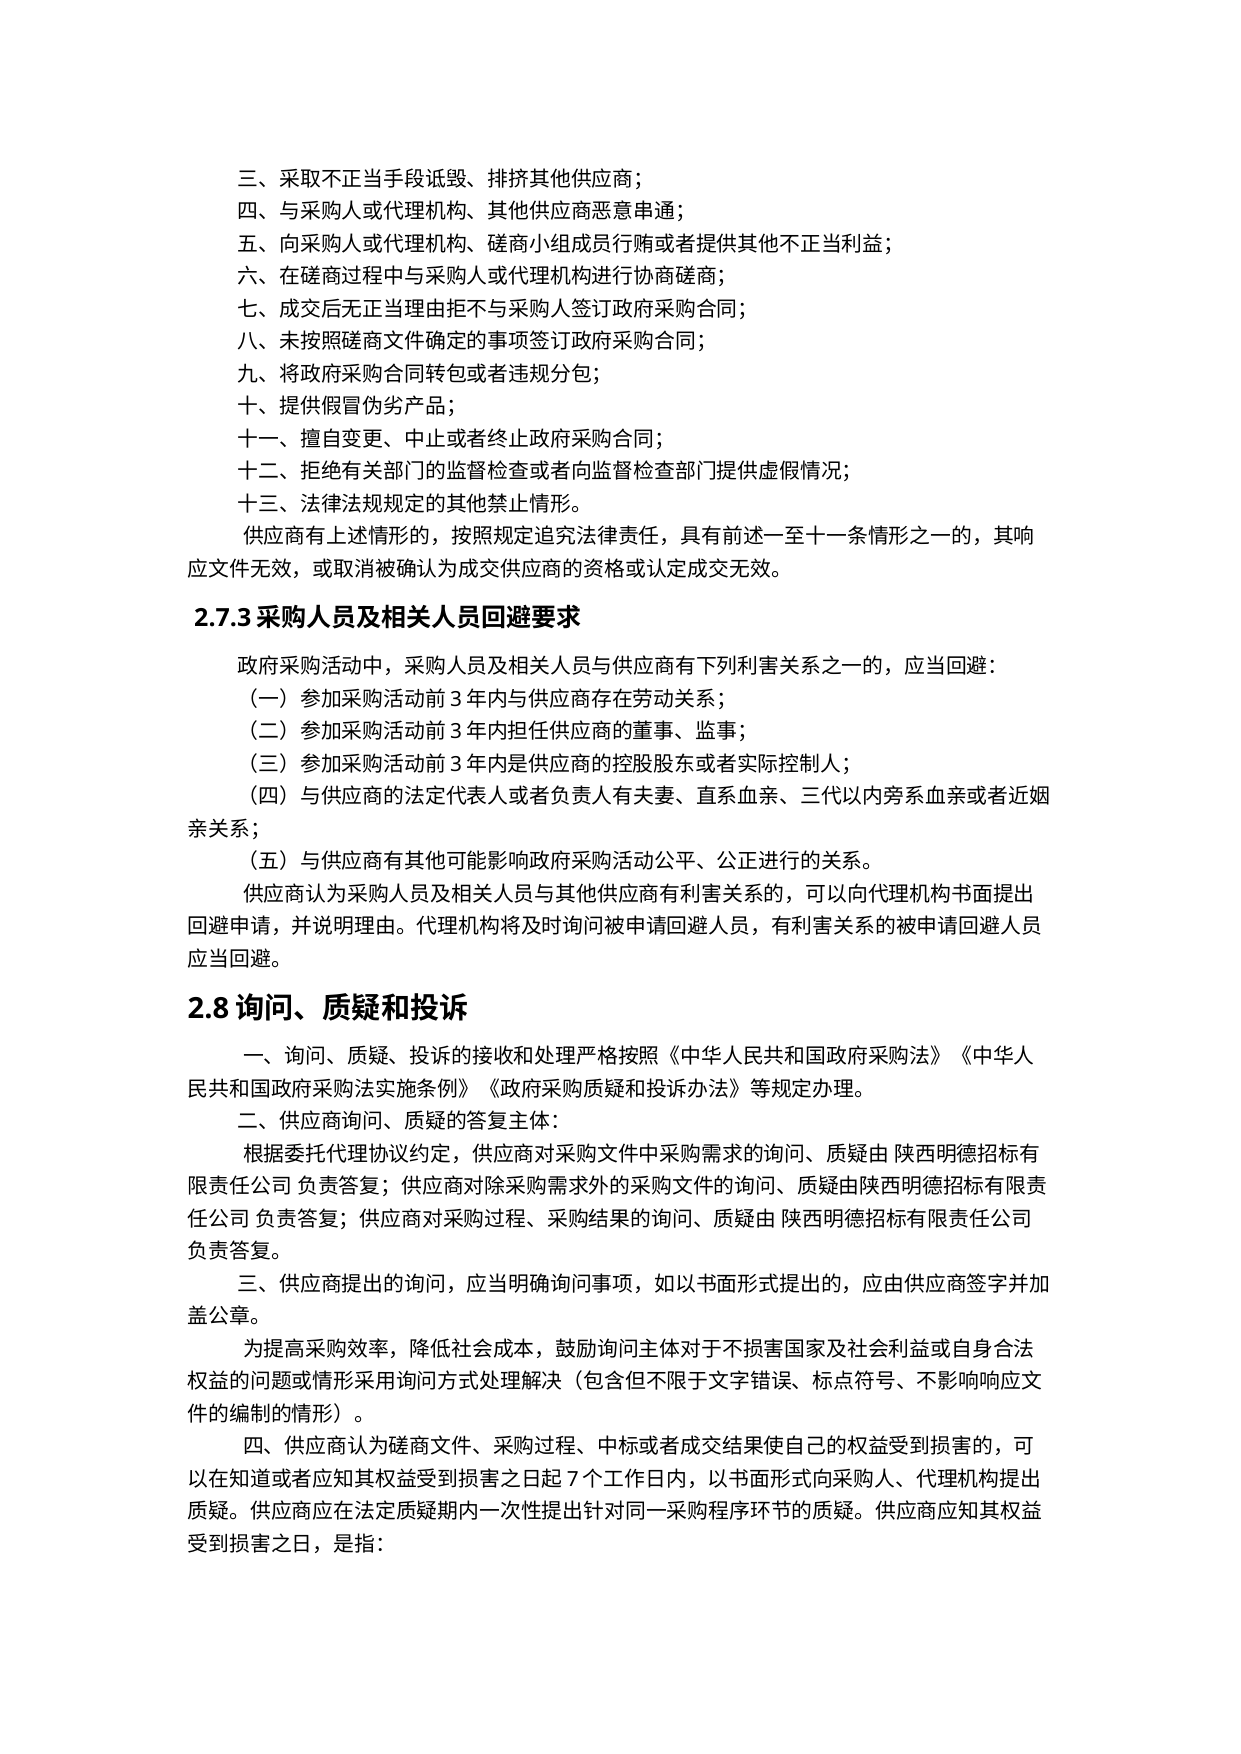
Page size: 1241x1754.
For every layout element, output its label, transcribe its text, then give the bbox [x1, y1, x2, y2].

text （一）参加采购活动前3年内与供应商存在劳动关系； [187, 682, 1053, 714]
text 2.8询问、质疑和投诉 [187, 974, 1053, 1039]
text 九、将政府采购合同转包或者违规分包； [187, 357, 1053, 389]
text 为提高采购效率，降低社会成本，鼓励询问主体对于不损害国家及社会利益或自身合法权益的问题或情形采用询问方式处理解决（包含但不限于文字错误、标点符号、不影响响应文件的编制的情形）。 [187, 1332, 1053, 1429]
text 2.7.3采购人员及相关人员回避要求 [187, 584, 1053, 649]
text 十一、擅自变更、中止或者终止政府采购合同； [187, 422, 1053, 454]
text 十二、拒绝有关部门的监督检查或者向监督检查部门提供虚假情况； [187, 454, 1053, 487]
text 四、供应商认为磋商文件、采购过程、中标或者成交结果使自己的权益受到损害的，可以在知道或者应知其权益受到损害之日起7个工作日内，以书面形式向采购人、代理机构提出质疑。供应商应在法定质疑期内一次性提出针对同一采购程序环节的质疑。供应商应知其权益受到损害之日，是指： [187, 1429, 1053, 1559]
text 三、采取不正当手段诋毁、排挤其他供应商； [187, 162, 1053, 194]
text 政府采购活动中，采购人员及相关人员与供应商有下列利害关系之一的，应当回避： [187, 649, 1053, 682]
text 供应商认为采购人员及相关人员与其他供应商有利害关系的，可以向代理机构书面提出回避申请，并说明理由。代理机构将及时询问被申请回避人员，有利害关系的被申请回避人员应当回避。 [187, 877, 1053, 974]
text 根据委托代理协议约定，供应商对采购文件中采购需求的询问、质疑由 陕西明德招标有限责任公司 负责答复；供应商对除采购需求外的采购文件的询问、质疑由陕西明德招标有限责任公司 负责答复；供应商对采购过程、采购结果的询问、质疑由 陕西明德招标有限责任公司 负责答复。 [187, 1137, 1053, 1267]
text （三）参加采购活动前3年内是供应商的控股股东或者实际控制人； [187, 747, 1053, 779]
text 一、询问、质疑、投诉的接收和处理严格按照《中华人民共和国政府采购法》《中华人民共和国政府采购法实施条例》《政府采购质疑和投诉办法》等规定办理。 [187, 1039, 1053, 1104]
text 七、成交后无正当理由拒不与采购人签订政府采购合同； [187, 292, 1053, 324]
text （四）与供应商的法定代表人或者负责人有夫妻、直系血亲、三代以内旁系血亲或者近姻亲关系； [187, 779, 1053, 844]
text 六、在磋商过程中与采购人或代理机构进行协商磋商； [187, 259, 1053, 292]
text 五、向采购人或代理机构、磋商小组成员行贿或者提供其他不正当利益； [187, 227, 1053, 259]
text （五）与供应商有其他可能影响政府采购活动公平、公正进行的关系。 [187, 844, 1053, 877]
text 十三、法律法规规定的其他禁止情形。 [187, 487, 1053, 519]
text 八、未按照磋商文件确定的事项签订政府采购合同； [187, 324, 1053, 357]
text 供应商有上述情形的，按照规定追究法律责任，具有前述一至十一条情形之一的，其响应文件无效，或取消被确认为成交供应商的资格或认定成交无效。 [187, 519, 1053, 584]
text 四、与采购人或代理机构、其他供应商恶意串通； [187, 194, 1053, 227]
text 二、供应商询问、质疑的答复主体： [187, 1104, 1053, 1137]
text 十、提供假冒伪劣产品； [187, 389, 1053, 422]
text （二）参加采购活动前3年内担任供应商的董事、监事； [187, 714, 1053, 747]
text 三、供应商提出的询问，应当明确询问事项，如以书面形式提出的，应由供应商签字并加盖公章。 [187, 1267, 1053, 1332]
